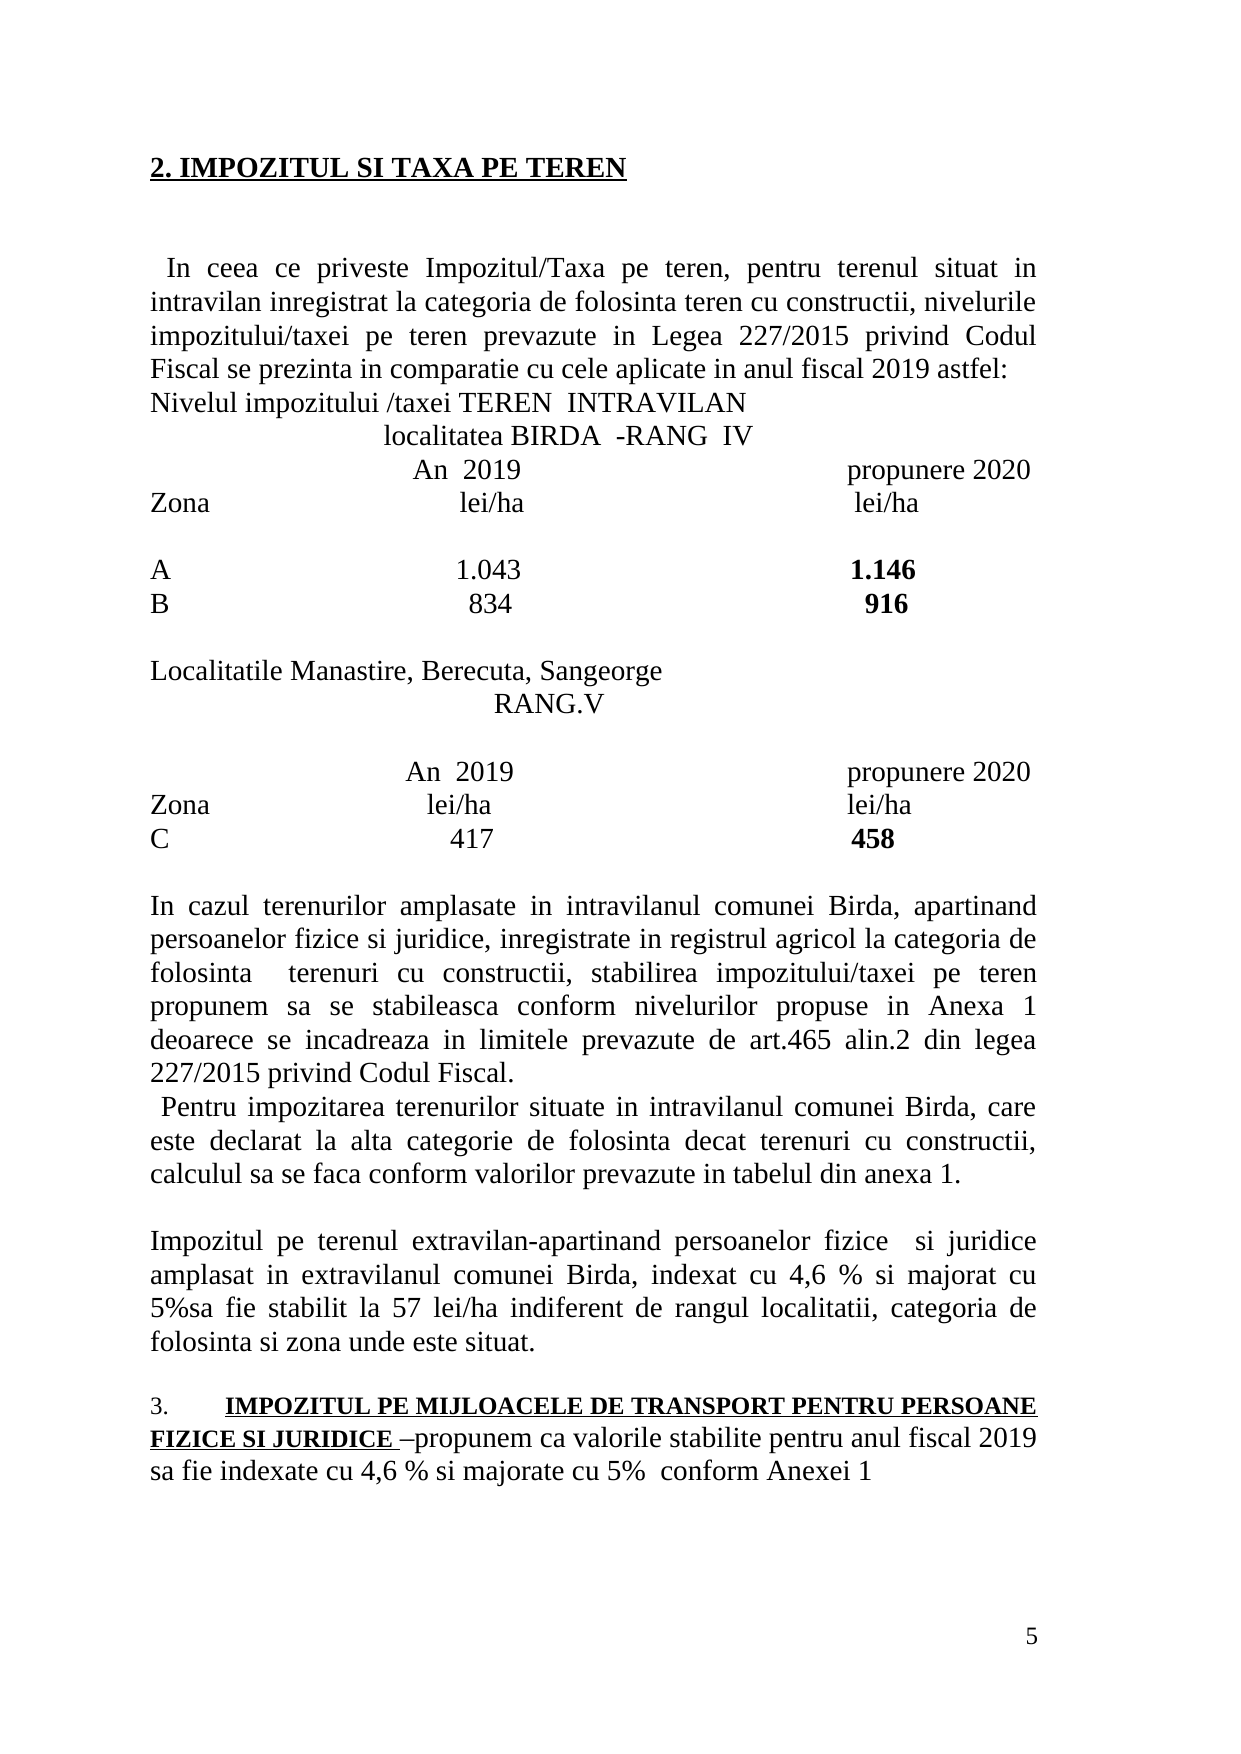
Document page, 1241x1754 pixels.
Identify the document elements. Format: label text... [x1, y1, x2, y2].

text In ceea ce priveste Impozitul/Taxa pe teren, pentru terenul situat in intravilan inregistrat la categoria de folosinta teren cu constructii, nivelurile impozitului/taxei pe teren prevazute in Legea 227/2015 privind Codul Fiscal se prezinta in comparatie cu cele aplicate in anul fiscal 2019 astfel: [150, 251, 1038, 385]
text An 2019 propunere 2020 [150, 754, 1038, 787]
text localitatea BIRDA -RANG IV [150, 418, 1038, 452]
text Impozitul pe terenul extravilan-apartinand persoanelor fizice si juridice amplasat in extravilanul comunei Birda, indexat cu 4,6 % si majorat cu 5%sa fie stabilit la 57 lei/ha indiferent de rangul localitatii, categoria de folosinta si zona unde este situat. [150, 1223, 1038, 1357]
text Zona lei/ha lei/ha [150, 485, 1038, 519]
text Zona lei/ha lei/ha [150, 787, 1038, 821]
text RANG.V [150, 687, 1038, 720]
text C 417 458 [150, 821, 1038, 854]
text 2. IMPOZITUL SI TAXA PE TEREN [150, 150, 1038, 183]
text Nivelul impozitului /taxei TEREN INTRAVILAN [150, 385, 1038, 418]
text 3. IMPOZITUL PE MIJLOACELE DE TRANSPORT PENTRU PERSOANE FIZICE SI JURIDICE –propunem ca valorile stabilite pentru anul fiscal 2019 sa fie indexate cu 4,6 % si majorate cu 5% conform Anexei 1 [150, 1391, 1038, 1487]
text A 1.043 1.146 [150, 552, 1038, 586]
text In cazul terenurilor amplasate in intravilanul comunei Birda, apartinand persoanelor fizice si juridice, inregistrate in registrul agricol la categoria de folosinta terenuri cu constructii, stabilirea impozitului/taxei pe teren propunem sa se stabileasca conform nivelurilor propuse in Anexa 1 deoarece se incadreaza in limitele prevazute de art.465 alin.2 din legea 227/2015 privind Codul Fiscal. [150, 888, 1038, 1089]
text Localitatile Manastire, Berecuta, Sangeorge [150, 653, 1038, 687]
text B 834 916 [150, 586, 1038, 619]
text An 2019 propunere 2020 [150, 452, 1038, 485]
text Pentru impozitarea terenurilor situate in intravilanul comunei Birda, care este declarat la alta categorie de folosinta decat terenuri cu constructii, calculul sa se faca conform valorilor prevazute in tabelul din anexa 1. [150, 1089, 1038, 1190]
